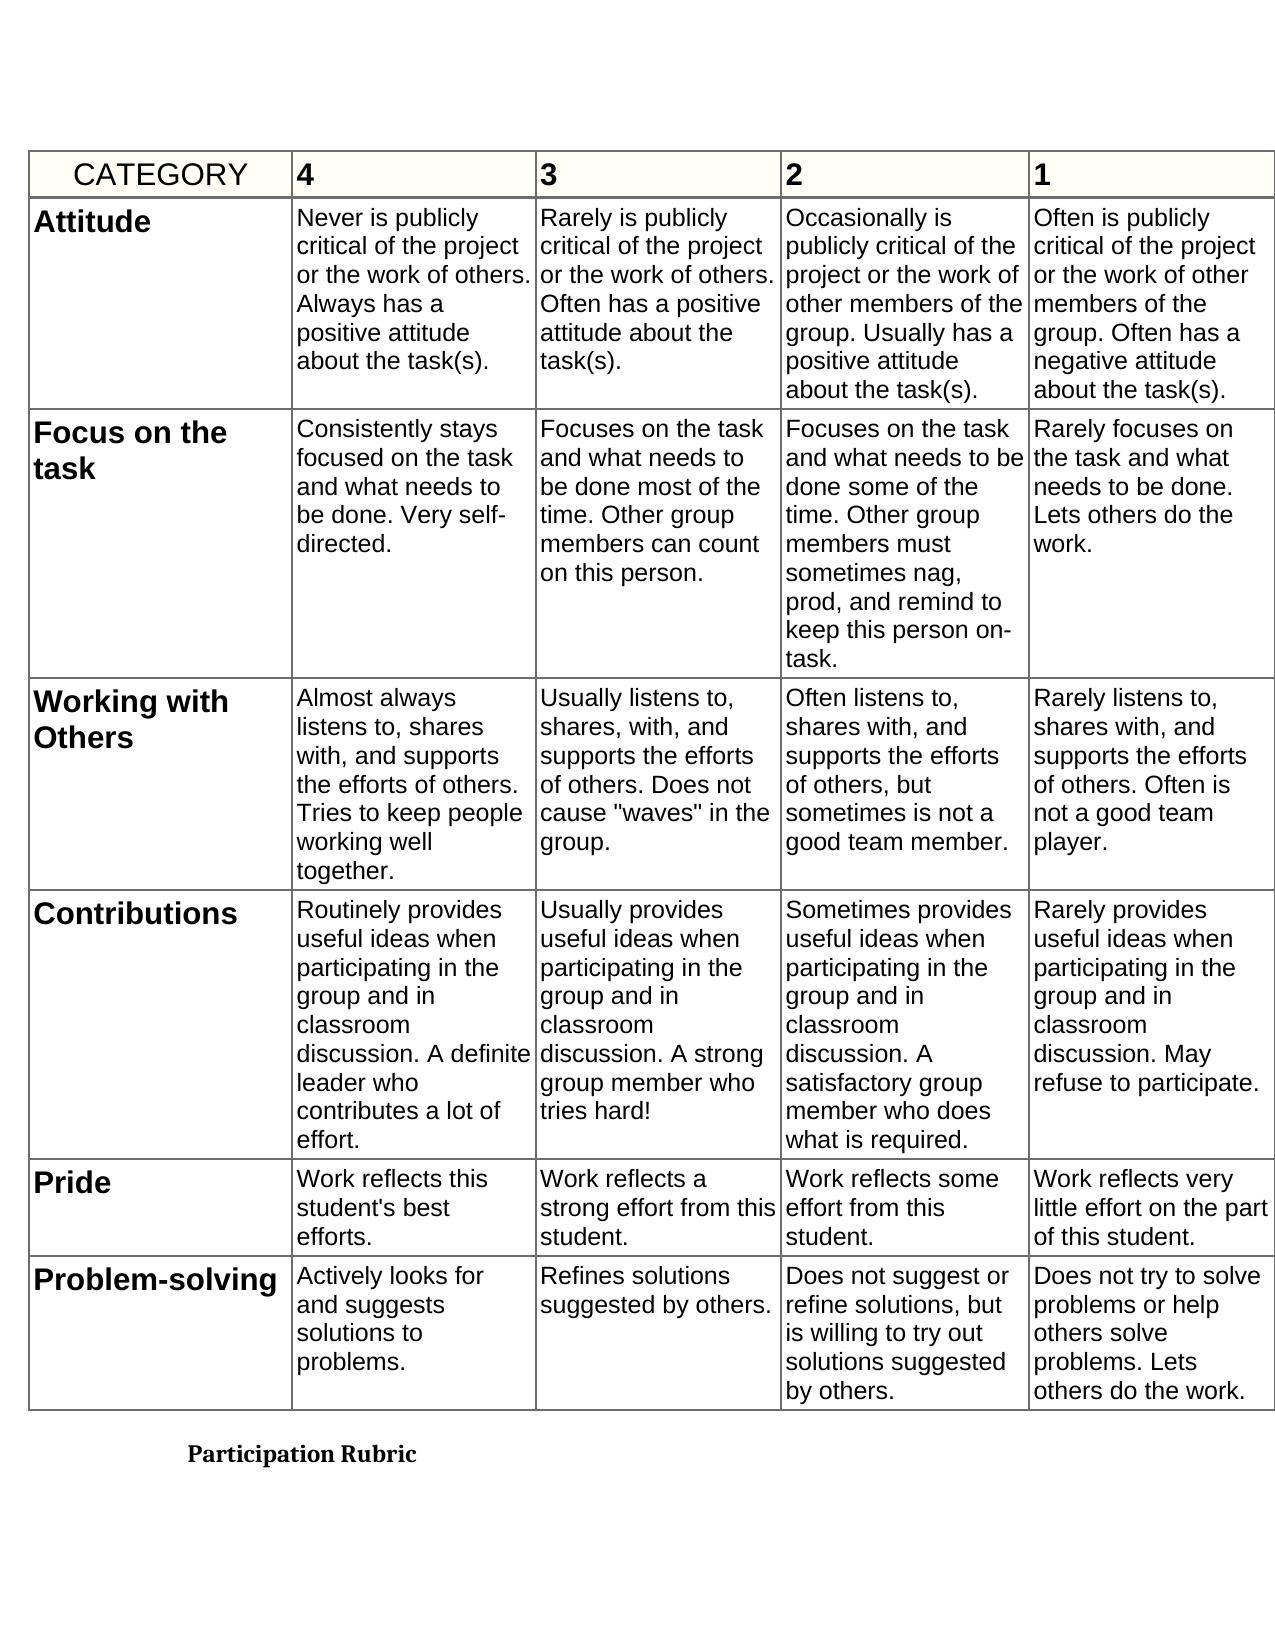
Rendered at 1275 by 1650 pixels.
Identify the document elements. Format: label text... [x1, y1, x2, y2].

table_header 3 [537, 152, 780, 196]
table_cell Does not suggest or refine solutions, but is willing to try out solutions suggested by others. [782, 1257, 1028, 1409]
table_header 4 [293, 152, 535, 196]
table_cell Working with Others [30, 679, 291, 889]
table_cell Focuses on the task and what needs to be done most of the time. Other group members can count on this person. [537, 410, 780, 677]
table_header CATEGORY [30, 152, 291, 196]
table_cell Rarely listens to, shares with, and supports the efforts of others. Often is not a good team player. [1030, 679, 1274, 889]
table_cell Sometimes provides useful ideas when participating in the group and in classroom discussion. A satisfactory group member who does what is required. [782, 891, 1028, 1158]
table_cell Focus on the task [30, 410, 291, 677]
table_cell Usually listens to, shares, with, and supports the efforts of others. Does not cause "waves" in the group. [537, 679, 780, 889]
table_cell Pride [30, 1160, 291, 1255]
table_cell Rarely is publicly critical of the project or the work of others. Often has a positive attitude about the task(s). [537, 199, 780, 408]
text Participation Rubric [187, 1440, 1087, 1468]
table_cell Never is publicly critical of the project or the work of others. Always has a positive attitude about the task(s). [293, 199, 535, 408]
table_cell Refines solutions suggested by others. [537, 1257, 780, 1409]
table_cell Does not try to solve problems or help others solve problems. Lets others do the work. [1030, 1257, 1274, 1409]
table_cell Routinely provides useful ideas when participating in the group and in classroom discussion. A definite leader who contributes a lot of effort. [293, 891, 535, 1158]
table_cell Actively looks for and suggests solutions to problems. [293, 1257, 535, 1409]
table_cell Almost always listens to, shares with, and supports the efforts of others. Tries to keep people working well together. [293, 679, 535, 889]
table_cell Often listens to, shares with, and supports the efforts of others, but sometimes is not a good team member. [782, 679, 1028, 889]
table_cell Often is publicly critical of the project or the work of other members of the group. Often has a negative attitude about the task(s). [1030, 199, 1274, 408]
table_cell Work reflects some effort from this student. [782, 1160, 1028, 1255]
table_cell Work reflects very little effort on the part of this student. [1030, 1160, 1274, 1255]
table_cell Contributions [30, 891, 291, 1158]
table_cell Attitude [30, 199, 291, 408]
table_cell Rarely provides useful ideas when participating in the group and in classroom discussion. May refuse to participate. [1030, 891, 1274, 1158]
table_header 1 [1030, 152, 1274, 196]
table_cell Rarely focuses on the task and what needs to be done. Lets others do the work. [1030, 410, 1274, 677]
table_cell Work reflects a strong effort from this student. [537, 1160, 780, 1255]
table_cell Work reflects this student's best efforts. [293, 1160, 535, 1255]
table_cell Focuses on the task and what needs to be done some of the time. Other group members must sometimes nag, prod, and remind to keep this person on-task. [782, 410, 1028, 677]
table_cell Occasionally is publicly critical of the project or the work of other members of the group. Usually has a positive attitude about the task(s). [782, 199, 1028, 408]
table_cell Consistently stays focused on the task and what needs to be done. Very self-directed. [293, 410, 535, 677]
table_cell Problem-solving [30, 1257, 291, 1409]
table_header 2 [782, 152, 1028, 196]
table_cell Usually provides useful ideas when participating in the group and in classroom discussion. A strong group member who tries hard! [537, 891, 780, 1158]
